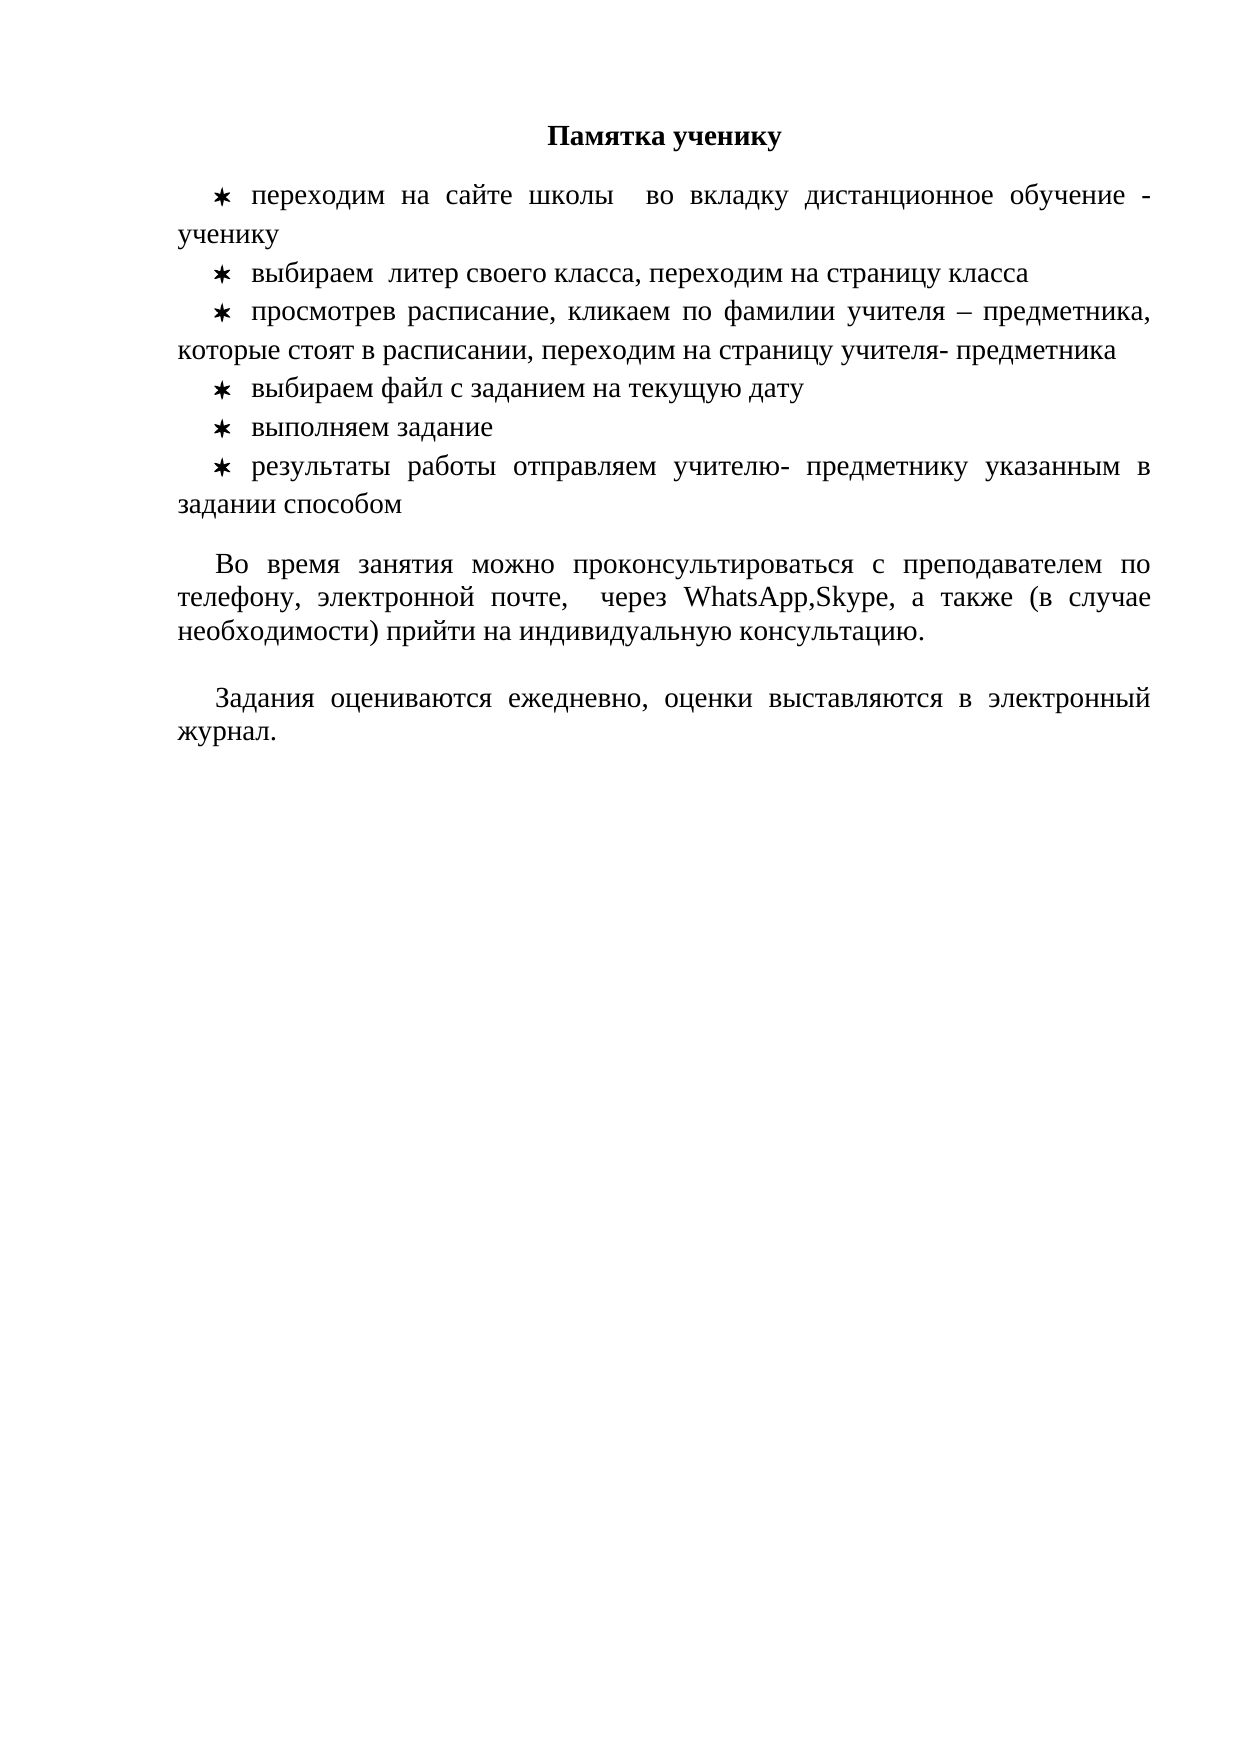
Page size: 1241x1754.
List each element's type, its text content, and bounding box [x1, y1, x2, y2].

text Во время занятия можно проконсультироваться с преподавателем по телефону, электронной почте, через WhatsApp,Skype, а также (в случае необходимости) прийти на индивидуальную консультацию. [177, 546, 1152, 646]
list результаты работы отправляем учителю- предметнику указанным в задании способом [177, 448, 1152, 520]
list переходим на сайте школы во вкладку дистанционное обучение - ученику [177, 177, 1152, 250]
list выбираем файл с заданием на текущую дату [177, 371, 1152, 404]
list выполняем задание [177, 409, 1152, 443]
text Памятка ученику [177, 118, 1152, 152]
text Задания оцениваются ежедневно, оценки выставляются в электронный журнал. [177, 680, 1152, 747]
list просмотрев расписание, кликаем по фамилии учителя – предметника, которые стоят в расписании, переходим на страницу учителя- предметника [177, 293, 1152, 366]
list выбираем литер своего класса, переходим на страницу класса [177, 255, 1152, 288]
